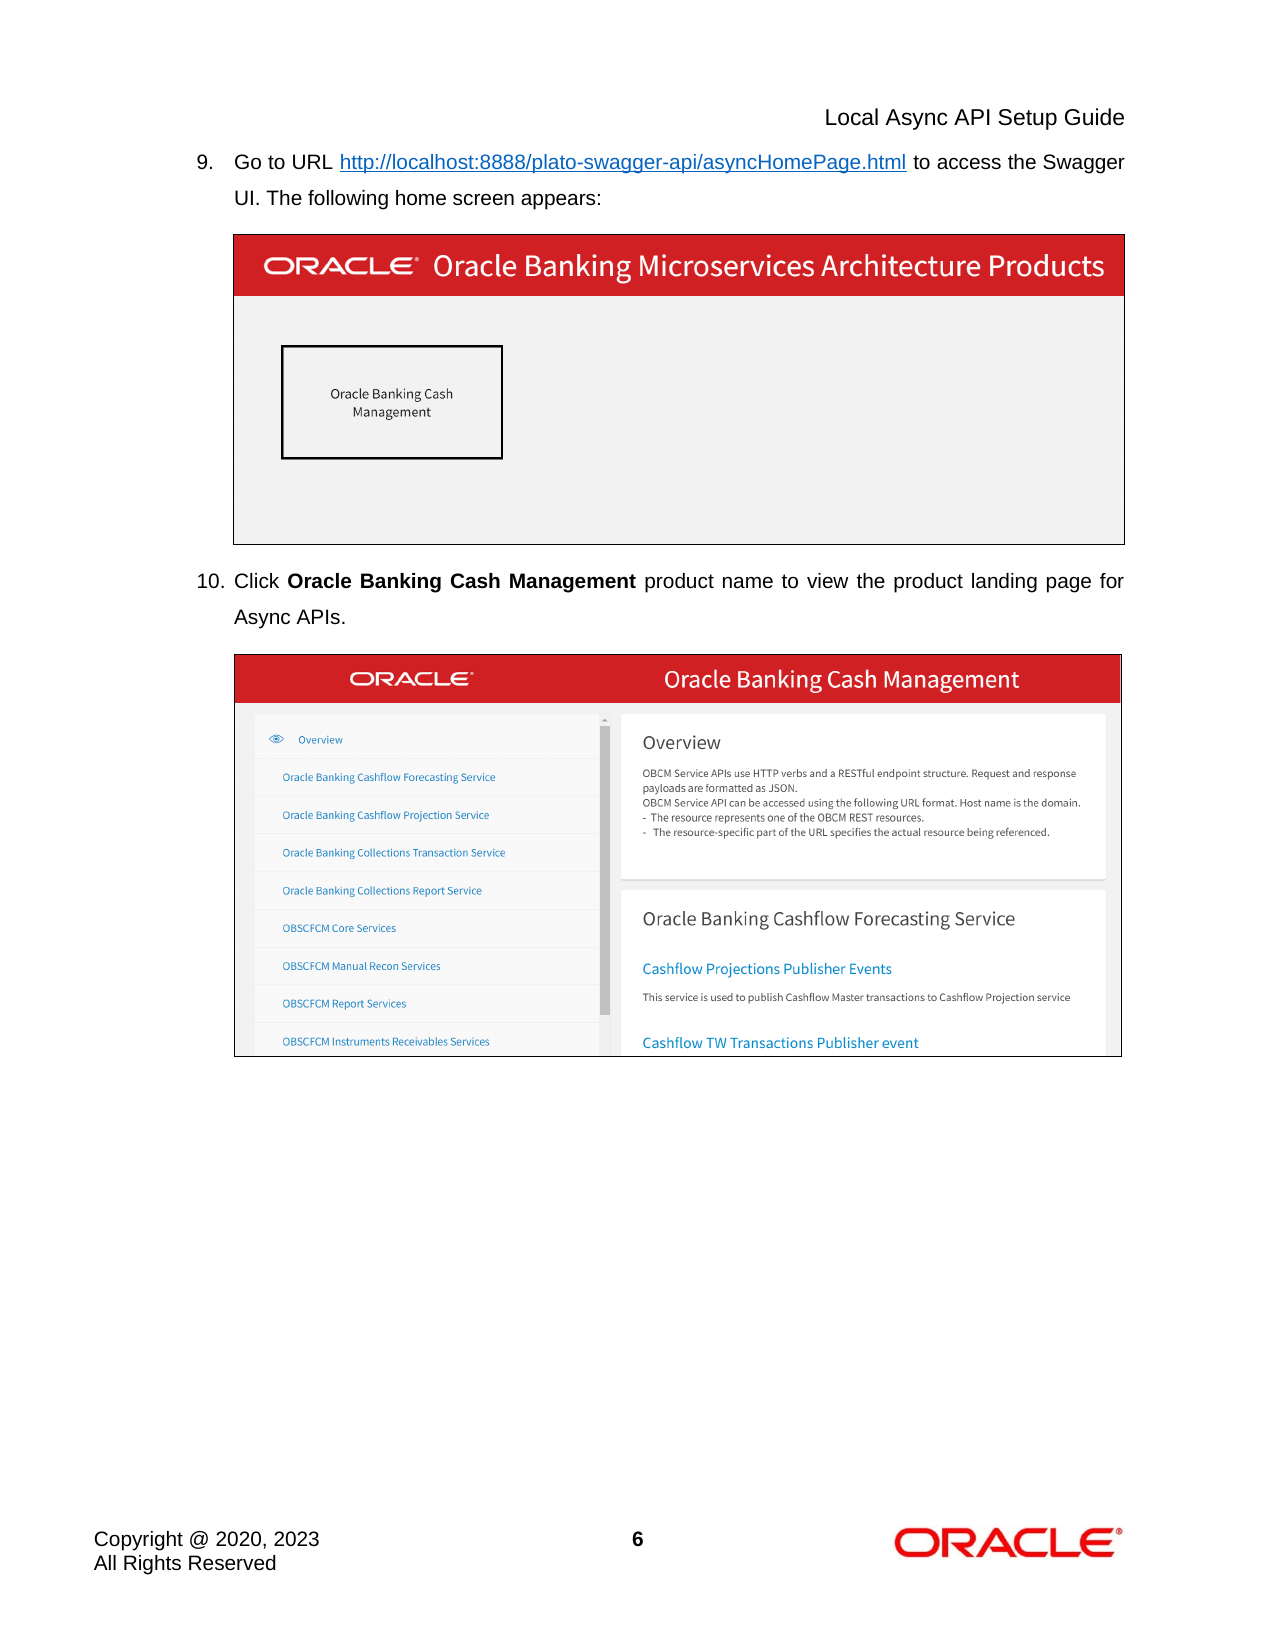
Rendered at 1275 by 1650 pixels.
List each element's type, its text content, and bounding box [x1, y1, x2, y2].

picture [235, 655, 1121, 1056]
subtitle Go to URL http://localhost:8888/plato-swagger-api/asyncHomePage.html to access the Swagger UI. The following home screen appears: [196, 150, 1125, 210]
subtitle Click Oracle Banking Cash Management product name to view the product landing page for Async APIs. [196, 569, 1125, 629]
picture [234, 235, 1124, 544]
picture [892, 1525, 1125, 1560]
